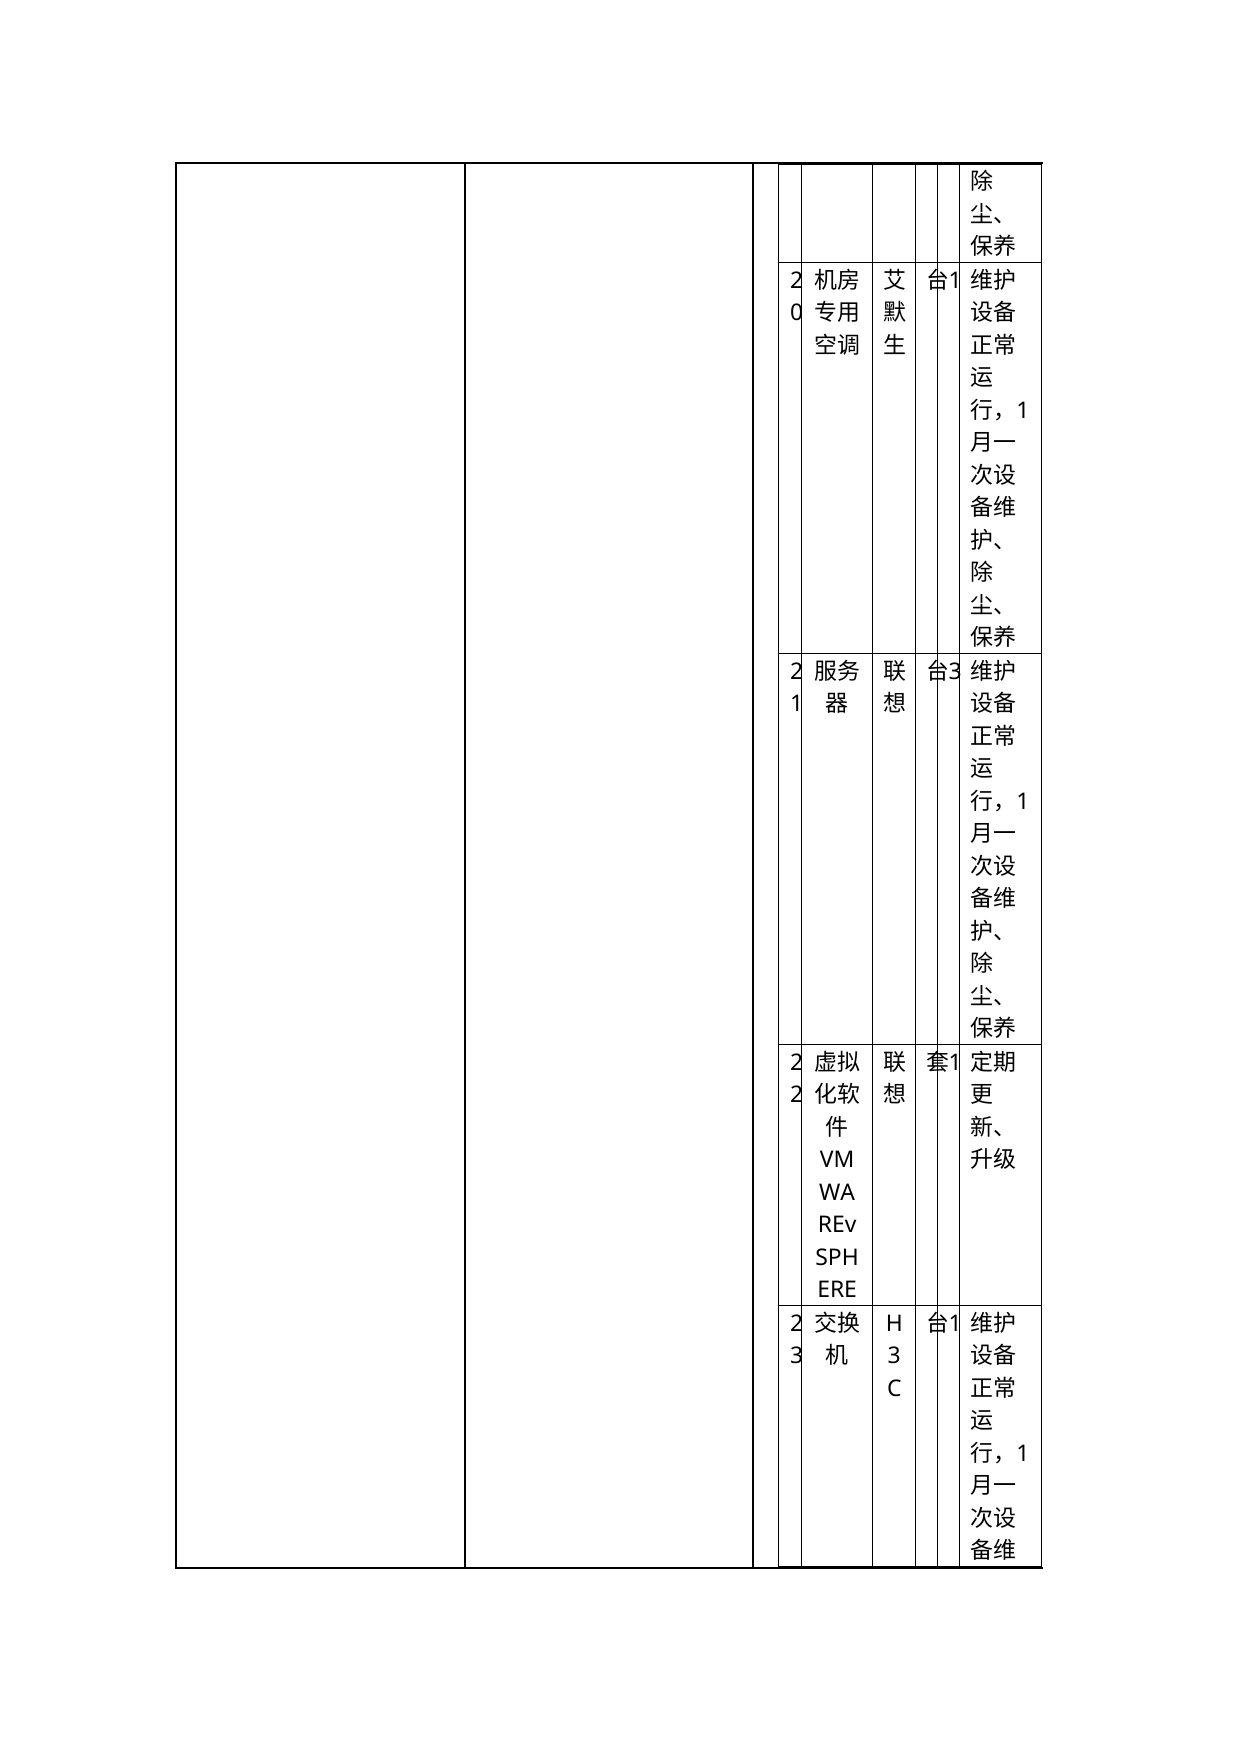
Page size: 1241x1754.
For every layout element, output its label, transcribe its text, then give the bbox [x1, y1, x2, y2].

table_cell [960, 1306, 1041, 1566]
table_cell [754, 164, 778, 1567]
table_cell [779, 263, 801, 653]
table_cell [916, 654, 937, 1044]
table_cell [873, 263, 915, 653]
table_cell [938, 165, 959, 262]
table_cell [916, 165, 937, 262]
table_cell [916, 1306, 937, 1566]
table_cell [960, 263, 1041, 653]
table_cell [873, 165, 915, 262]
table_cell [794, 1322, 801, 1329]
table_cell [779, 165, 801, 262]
table_cell 1 [177, 164, 464, 1567]
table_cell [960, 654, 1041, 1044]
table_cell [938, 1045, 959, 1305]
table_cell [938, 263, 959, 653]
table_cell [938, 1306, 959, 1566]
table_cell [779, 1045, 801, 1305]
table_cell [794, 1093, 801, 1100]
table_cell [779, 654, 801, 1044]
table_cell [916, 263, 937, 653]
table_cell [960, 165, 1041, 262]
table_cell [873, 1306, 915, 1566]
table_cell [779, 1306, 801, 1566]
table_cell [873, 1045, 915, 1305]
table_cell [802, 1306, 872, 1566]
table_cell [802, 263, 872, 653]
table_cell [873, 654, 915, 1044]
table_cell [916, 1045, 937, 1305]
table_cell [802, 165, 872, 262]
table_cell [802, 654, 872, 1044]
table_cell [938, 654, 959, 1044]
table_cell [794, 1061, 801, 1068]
table_cell [466, 164, 752, 1567]
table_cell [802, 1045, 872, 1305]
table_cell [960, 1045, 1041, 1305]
